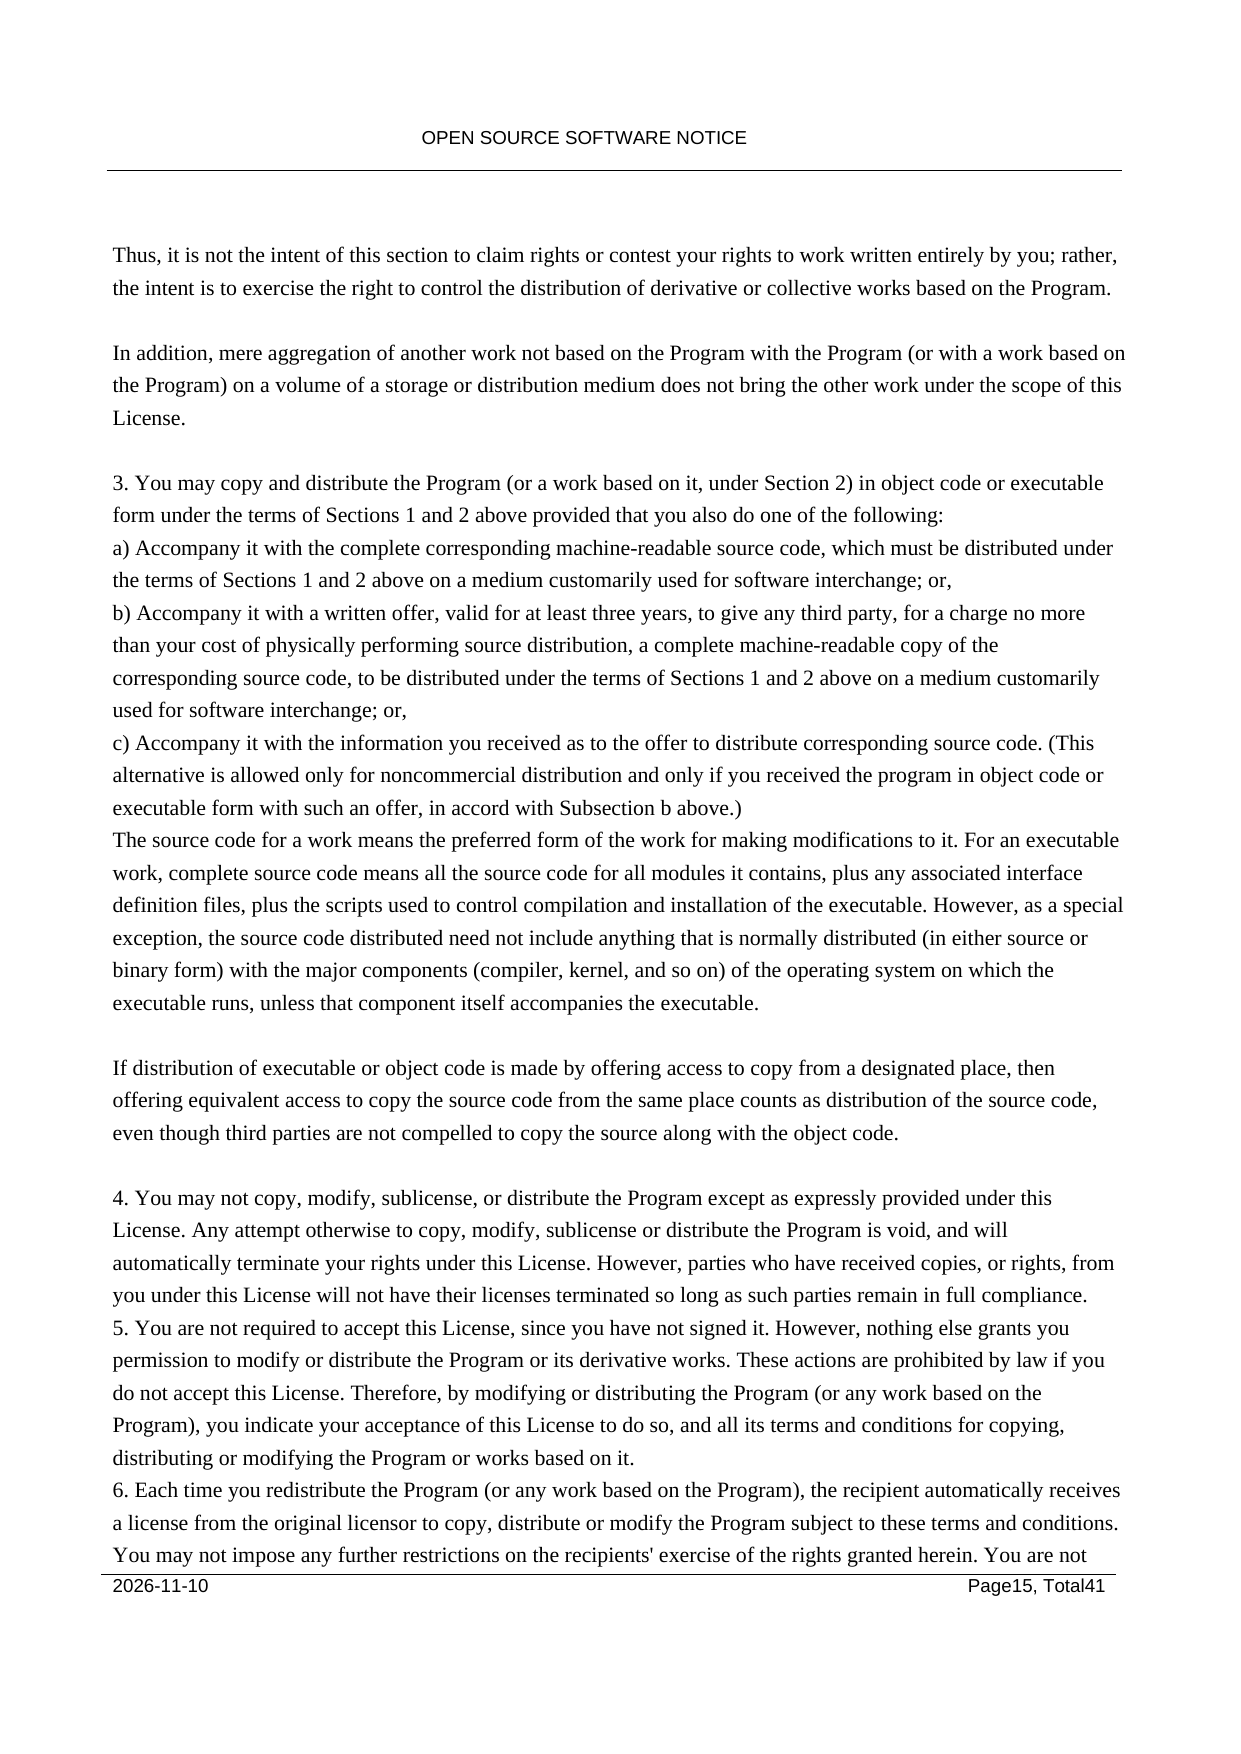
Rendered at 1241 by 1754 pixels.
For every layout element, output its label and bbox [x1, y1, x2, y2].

text [112, 206, 1128, 1571]
